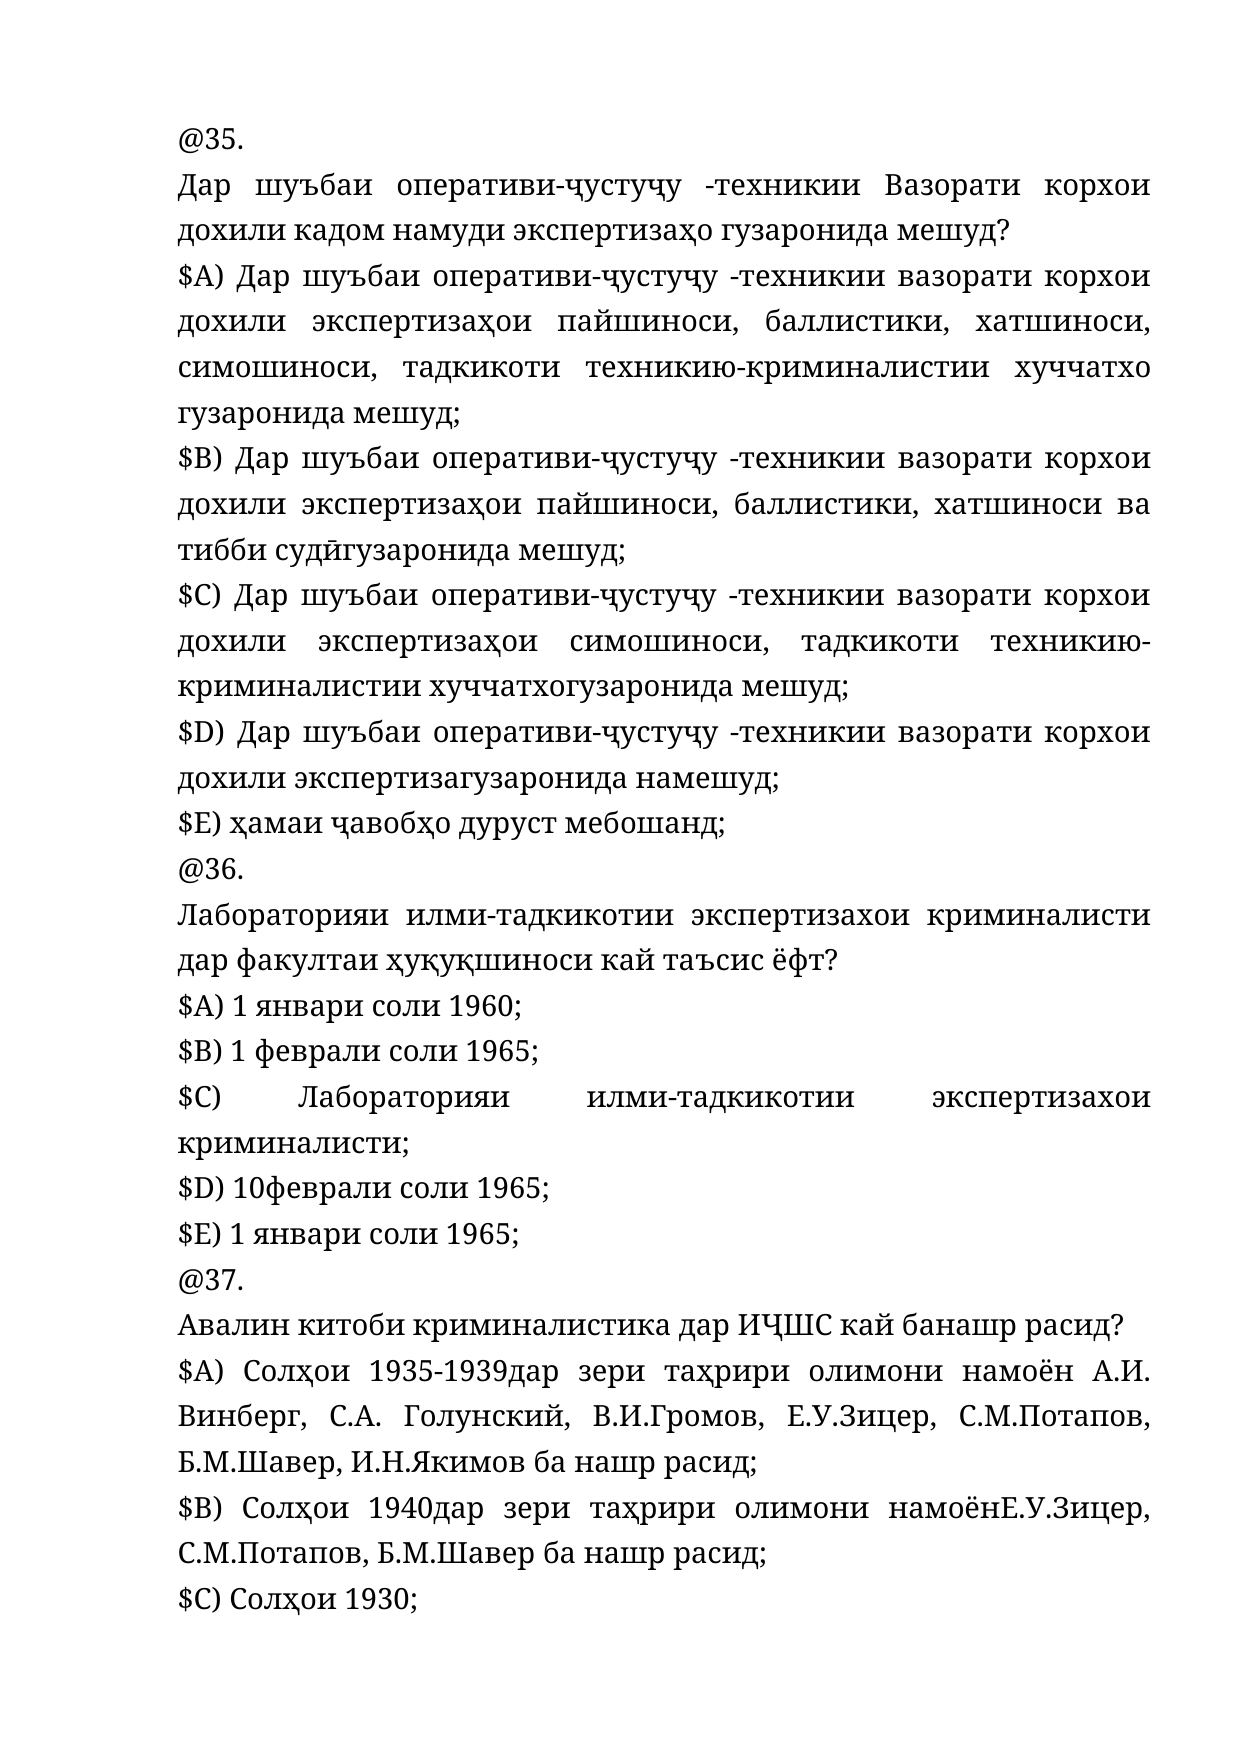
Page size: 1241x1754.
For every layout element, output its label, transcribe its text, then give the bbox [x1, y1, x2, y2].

text $A) 1 январи соли 1960; [177, 985, 1152, 1025]
text Лабораторияи илми-тадкикотии экспертизахои криминалисти дар факултаи ҳуқуқшиноси кай таъсис ёфт? [177, 894, 1152, 979]
text $D) 10феврали соли 1965; [177, 1167, 1152, 1207]
text $B) Солҳои 1940дар зери таҳрири олимони намоёнЕ.У.Зицер, С.М.Потапов, Б.М.Шавер ба нашр расид; [177, 1487, 1152, 1572]
text $C) Дар шуъбаи оперативи-ҷустуҷу -техникии вазорати корхои дохили экспертизаҳои симошиноси, тадкикоти техникию-криминалистии хуччатхогузаронида мешуд; [177, 574, 1152, 705]
text $E) 1 январи соли 1965; [177, 1213, 1152, 1253]
text $E) ҳамаи ҷавобҳо дуруст мебошанд; [177, 802, 1152, 842]
text Дар шуъбаи оперативи-ҷустуҷу -техникии Вазорати корхои дохили кадом намуди экспертизаҳо гузаронида мешуд? [177, 164, 1152, 249]
text $B) 1 феврали соли 1965; [177, 1031, 1152, 1070]
text $C) Солҳои 1930; [177, 1578, 1152, 1618]
text $A) Дар шуъбаи оперативи-ҷустуҷу -техникии вазорати корхои дохили экспертизаҳои пайшиноси, баллистики, хатшиноси, симошиноси, тадкикоти техникию-криминалистии хуччатхо гузаронида мешуд; [177, 255, 1152, 432]
text $D) Дар шуъбаи оперативи-ҷустуҷу -техникии вазорати корхои дохили экспертизагузаронида намешуд; [177, 711, 1152, 797]
text $C) Лабораторияи илми-тадкикотии экспертизахои криминалисти; [177, 1076, 1152, 1162]
text @35. [177, 118, 1152, 158]
text @36. [177, 848, 1152, 888]
text $A) Солҳои 1935-1939дар зери таҳрири олимони намоён А.И. Винберг, С.А. Голунский, В.И.Громов, Е.У.Зицер, С.М.Потапов, Б.М.Шавер, И.Н.Якимов ба нашр расид; [177, 1350, 1152, 1481]
text Авалин китоби криминалистика дар ИҶШС кай банашр расид? [177, 1304, 1152, 1344]
text $B) Дар шуъбаи оперативи-ҷустуҷу -техникии вазорати корхои дохили экспертизаҳои пайшиноси, баллистики, хатшиноси ва тибби судӣгузаронида мешуд; [177, 437, 1152, 568]
text @37. [177, 1259, 1152, 1298]
